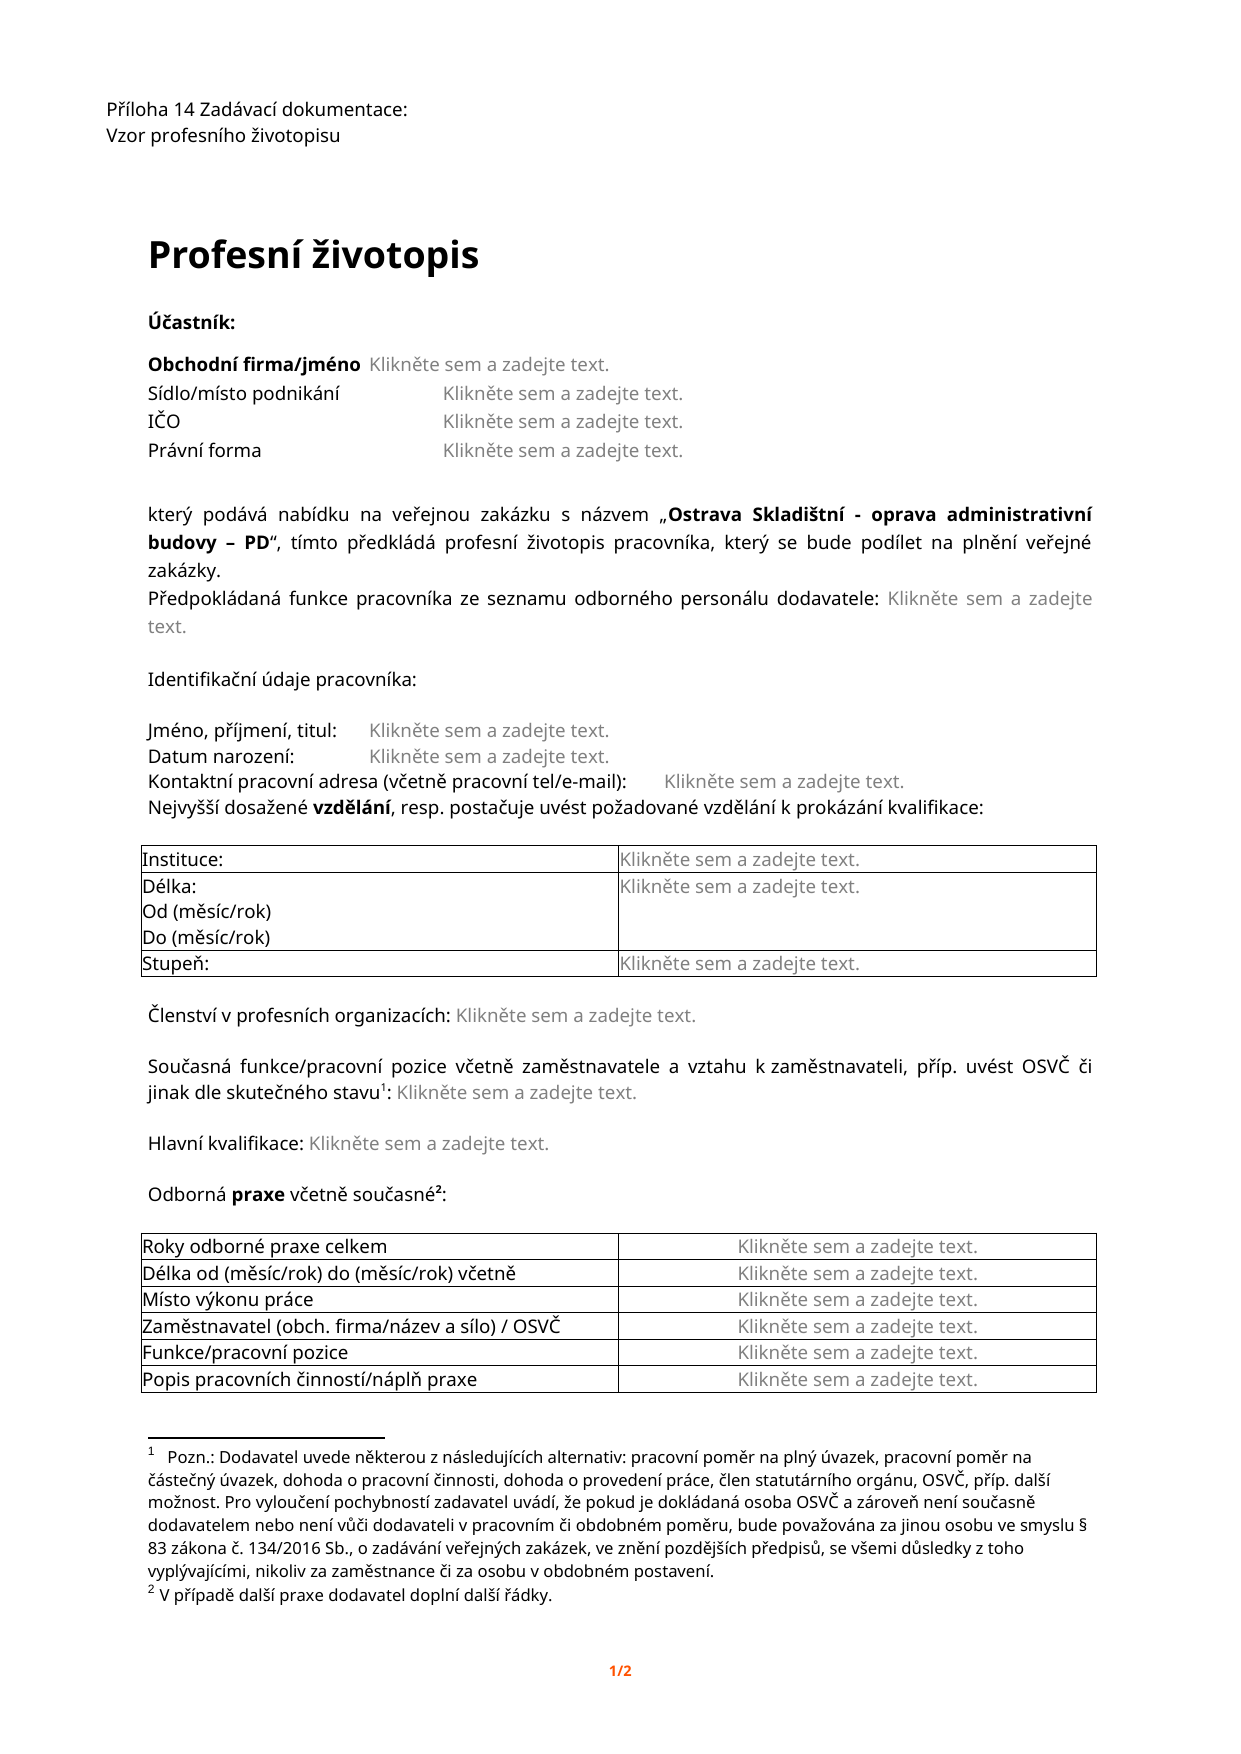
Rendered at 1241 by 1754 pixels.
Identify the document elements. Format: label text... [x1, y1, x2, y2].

text Nejvyšší dosažené vzdělání, resp. postačuje uvést požadované vzdělání k prokázání kvalifikace: [148, 794, 1093, 820]
table_header Instituce: [142, 846, 618, 872]
text Datum narození: [148, 743, 1093, 769]
table_cell [619, 951, 1096, 976]
table_header [619, 846, 1096, 872]
table_cell [619, 1340, 1096, 1365]
text Hlavní kvalifikace: [148, 1130, 1093, 1156]
table_cell Místo výkonu práce [142, 1287, 618, 1312]
text Odborná praxe včetně současné: [148, 1181, 1093, 1207]
table_cell Popis pracovních činností/náplň praxe [142, 1366, 618, 1392]
table_cell [619, 873, 1096, 949]
text Identifikační údaje pracovníka: [148, 667, 1093, 692]
text Kontaktní pracovní adresa (včetně pracovní tel/e-mail): [148, 769, 1093, 794]
title Profesní životopis [148, 228, 1093, 279]
text Členství v profesních organizacích: [148, 1003, 1093, 1028]
table_cell Zaměstnavatel (obch. firma/název a sílo) / OSVČ [142, 1313, 618, 1339]
text IČO [148, 406, 1093, 435]
text Současná funkce/pracovní pozice včetně zaměstnavatele a vztahu k zaměstnavateli, příp. uvést OSVČ či jinak dle skutečného stavu: [148, 1054, 1093, 1105]
table_cell [619, 1287, 1096, 1312]
table_cell [619, 1260, 1096, 1286]
table_cell Stupeň: [142, 951, 618, 976]
table_header Roky odborné praxe celkem [142, 1234, 618, 1259]
table_header [619, 1234, 1096, 1259]
text Účastník: [148, 304, 1093, 335]
text který podává nabídku na veřejnou zakázku s názvem „Ostrava Skladištní - oprava administrativní budovy – PD“, tímto předkládá profesní životopis pracovníka, který se bude podílet na plnění veřejné zakázky. [148, 502, 1093, 583]
text Předpokládaná funkce pracovníka ze seznamu odborného personálu dodavatele: [148, 586, 1093, 639]
table_cell [619, 1313, 1096, 1339]
text Jméno, příjmení, titul: [148, 718, 1093, 743]
text Obchodní firma/jméno [148, 348, 1093, 377]
table_cell [619, 1366, 1096, 1392]
table_cell Funkce/pracovní pozice [142, 1340, 618, 1365]
text Sídlo/místo podnikání [148, 377, 1093, 406]
text Právní forma [148, 435, 1093, 464]
table_cell Délka: Od (měsíc/rok) Do (měsíc/rok) [142, 873, 618, 949]
table_cell Délka od (měsíc/rok) do (měsíc/rok) včetně [142, 1260, 618, 1286]
